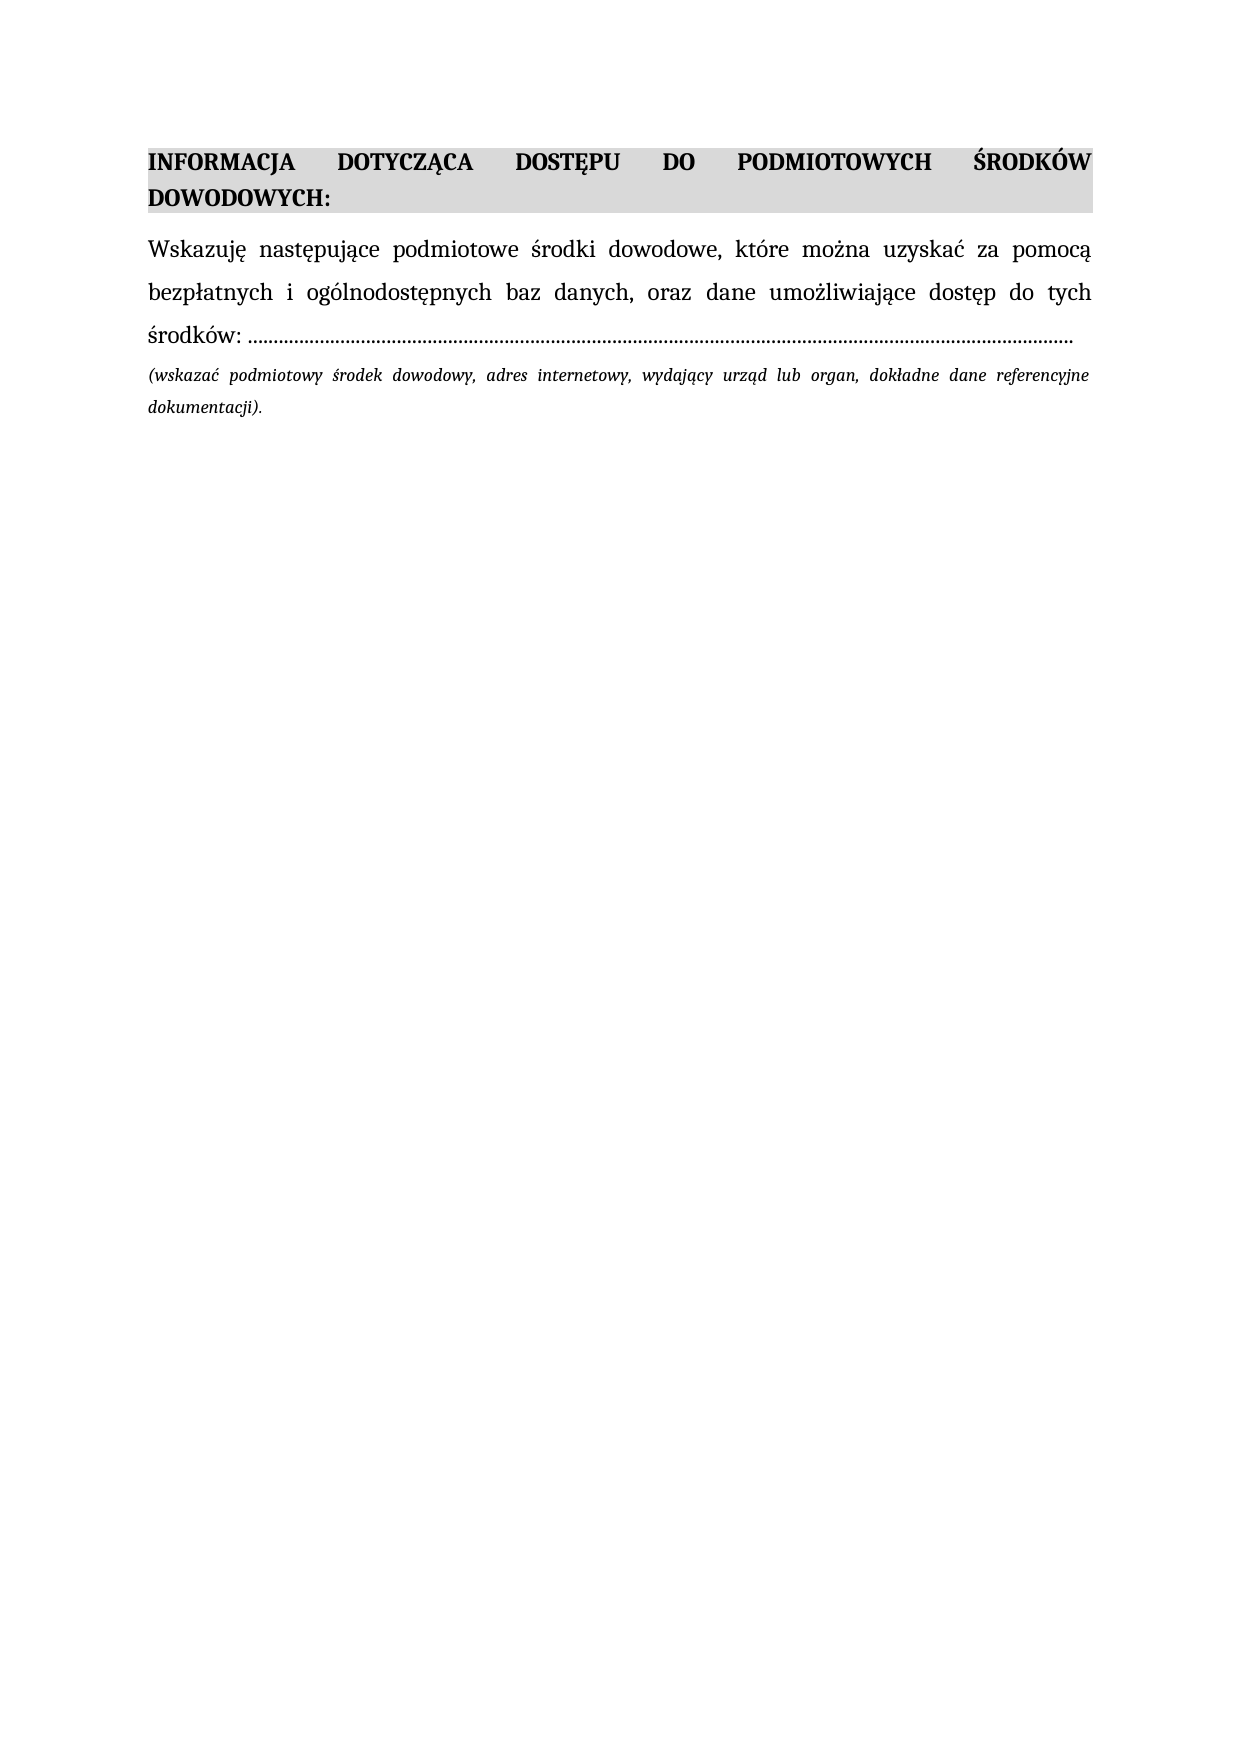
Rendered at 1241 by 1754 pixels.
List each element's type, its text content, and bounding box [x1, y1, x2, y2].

text Wskazuję następujące podmiotowe środki dowodowe, które można uzyskać za pomocą bezpłatnych i ogólnodostępnych baz danych, oraz dane umożliwiające dostęp do tych środków: ................................................................................................................................................................. [148, 235, 1093, 350]
text (wskazać podmiotowy środek dowodowy, adres internetowy, wydający urząd lub organ, dokładne dane referencyjne dokumentacji). [148, 364, 1093, 418]
text INFORMACJA DOTYCZĄCA DOSTĘPU DO PODMIOTOWYCH ŚRODKÓW DOWODOWYCH: [148, 148, 1093, 213]
